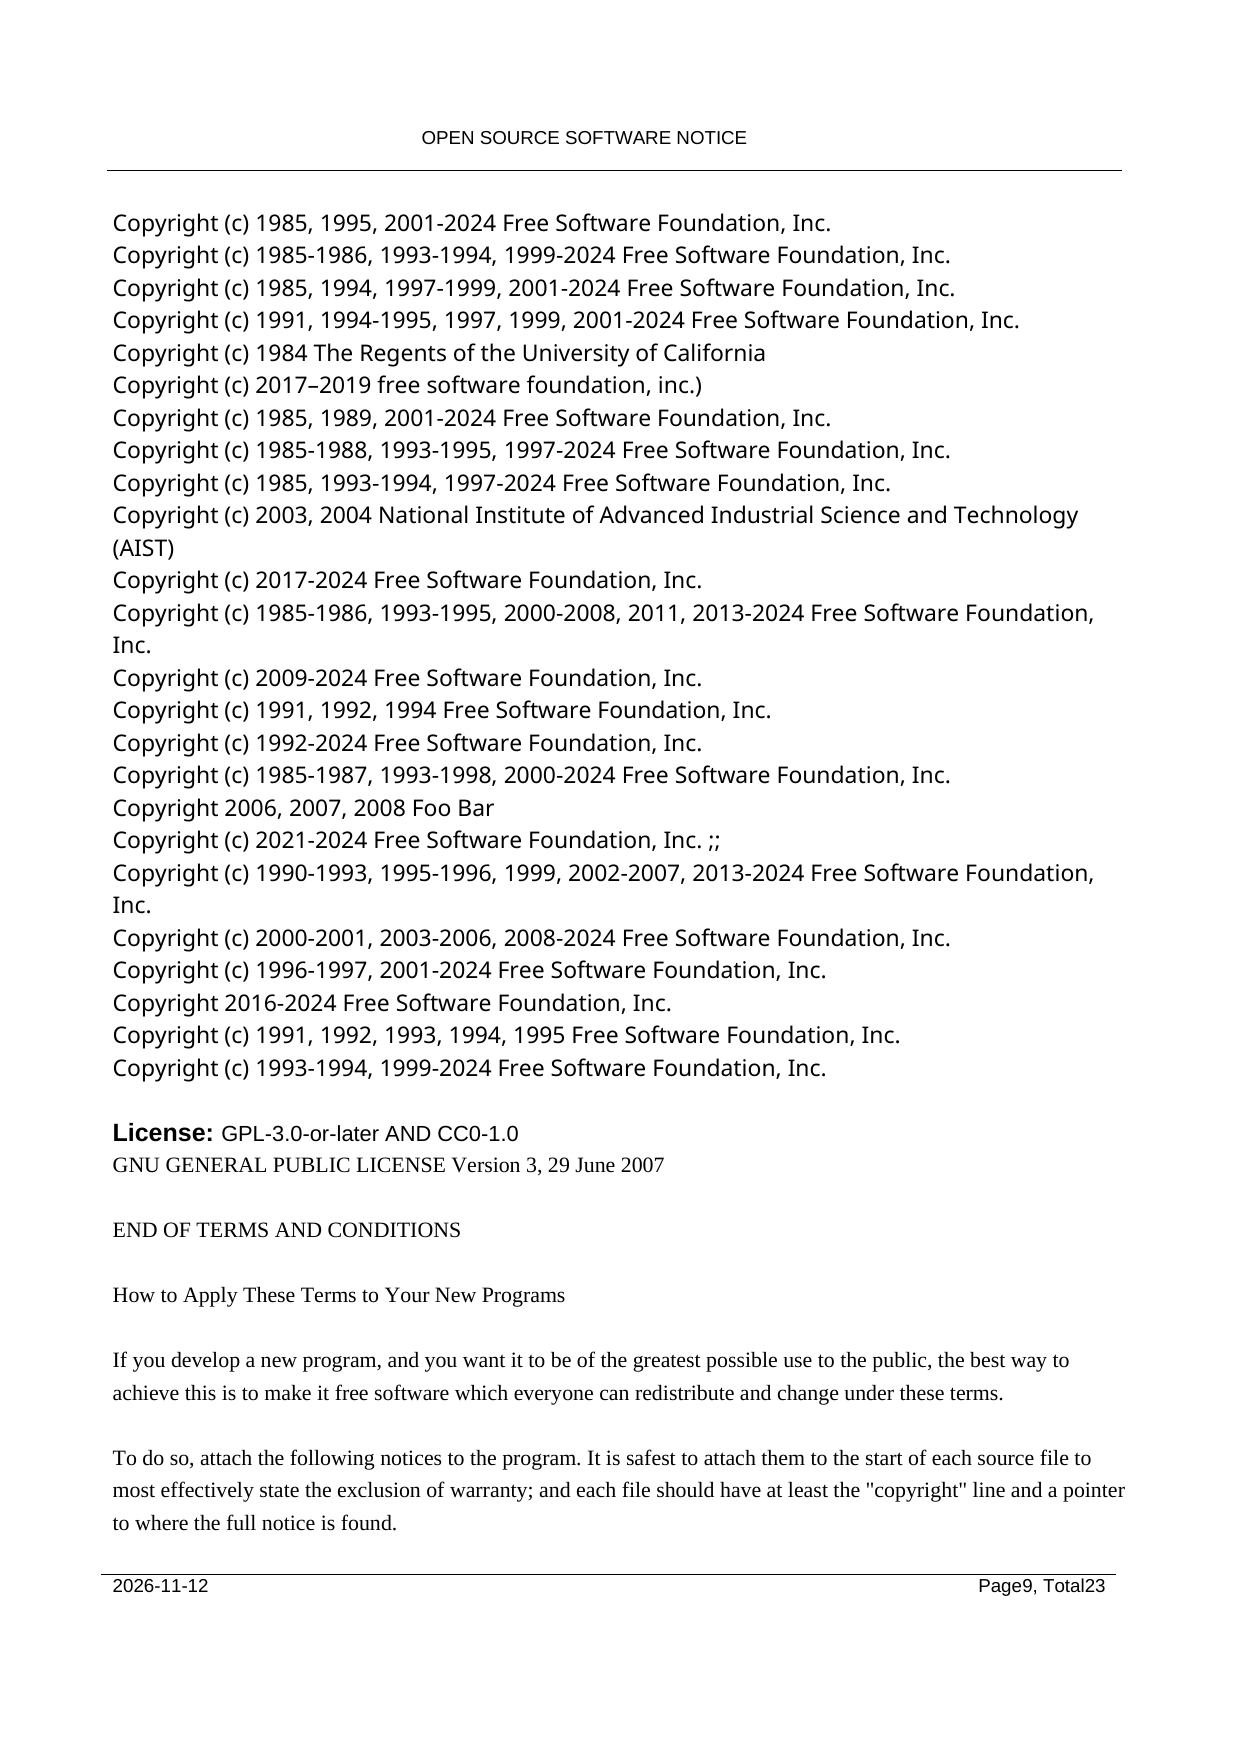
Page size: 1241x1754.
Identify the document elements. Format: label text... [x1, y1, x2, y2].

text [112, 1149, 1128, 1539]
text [112, 206, 1128, 1116]
text License: GPL-3.0-or-later AND CC0-1.0 [112, 1116, 1128, 1149]
